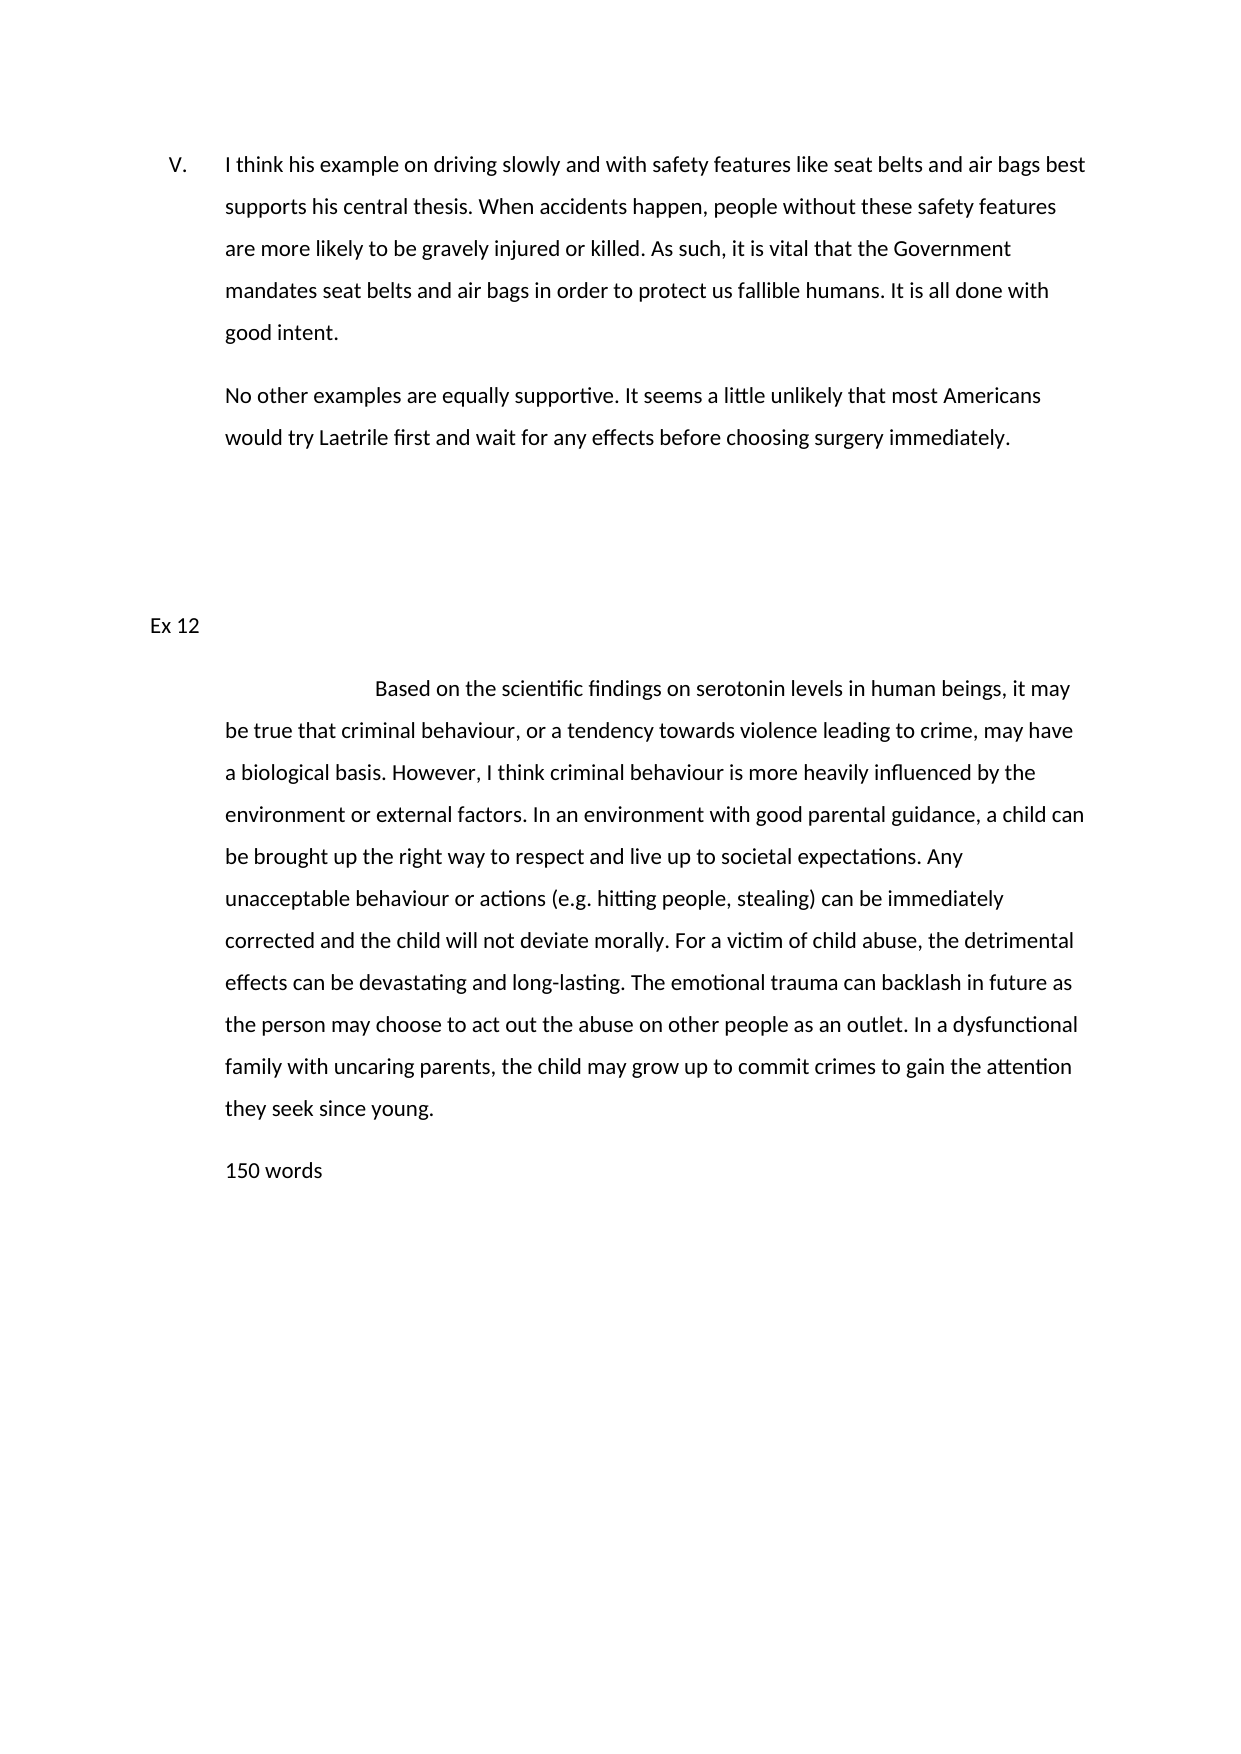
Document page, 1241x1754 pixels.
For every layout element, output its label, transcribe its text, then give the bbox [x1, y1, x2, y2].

list I think his example on driving slowly and with safety features like seat belts and air bags best supports his central thesis. When accidents happen, people without these safety features are more likely to be gravely injured or killed. As such, it is vital that the Government mandates seat belts and air bags in order to protect us fallible humans. It is all done with good intent. [187, 150, 1090, 346]
text Based on the scientific findings on serotonin levels in human beings, it may be true that criminal behaviour, or a tendency towards violence leading to crime, may have a biological basis. However, I think criminal behaviour is more heavily influenced by the environment or external factors. In an environment with good parental guidance, a child can be brought up the right way to respect and live up to societal expectations. Any unacceptable behaviour or actions (e.g. hitting people, stealing) can be immediately corrected and the child will not deviate morally. For a victim of child abuse, the detrimental effects can be devastating and long-lasting. The emotional trauma can backlash in future as the person may choose to act out the abuse on other people as an outlet. In a dysfunctional family with uncaring parents, the child may grow up to commit crimes to gain the attention they seek since young. [225, 674, 1090, 1122]
text 150 words [225, 1157, 1090, 1184]
text No other examples are equally supportive. It seems a little unlikely that most Americans would try Laetrile first and wait for any effects before choosing surgery immediately. [225, 381, 1090, 451]
text Ex 12 [150, 611, 1090, 639]
